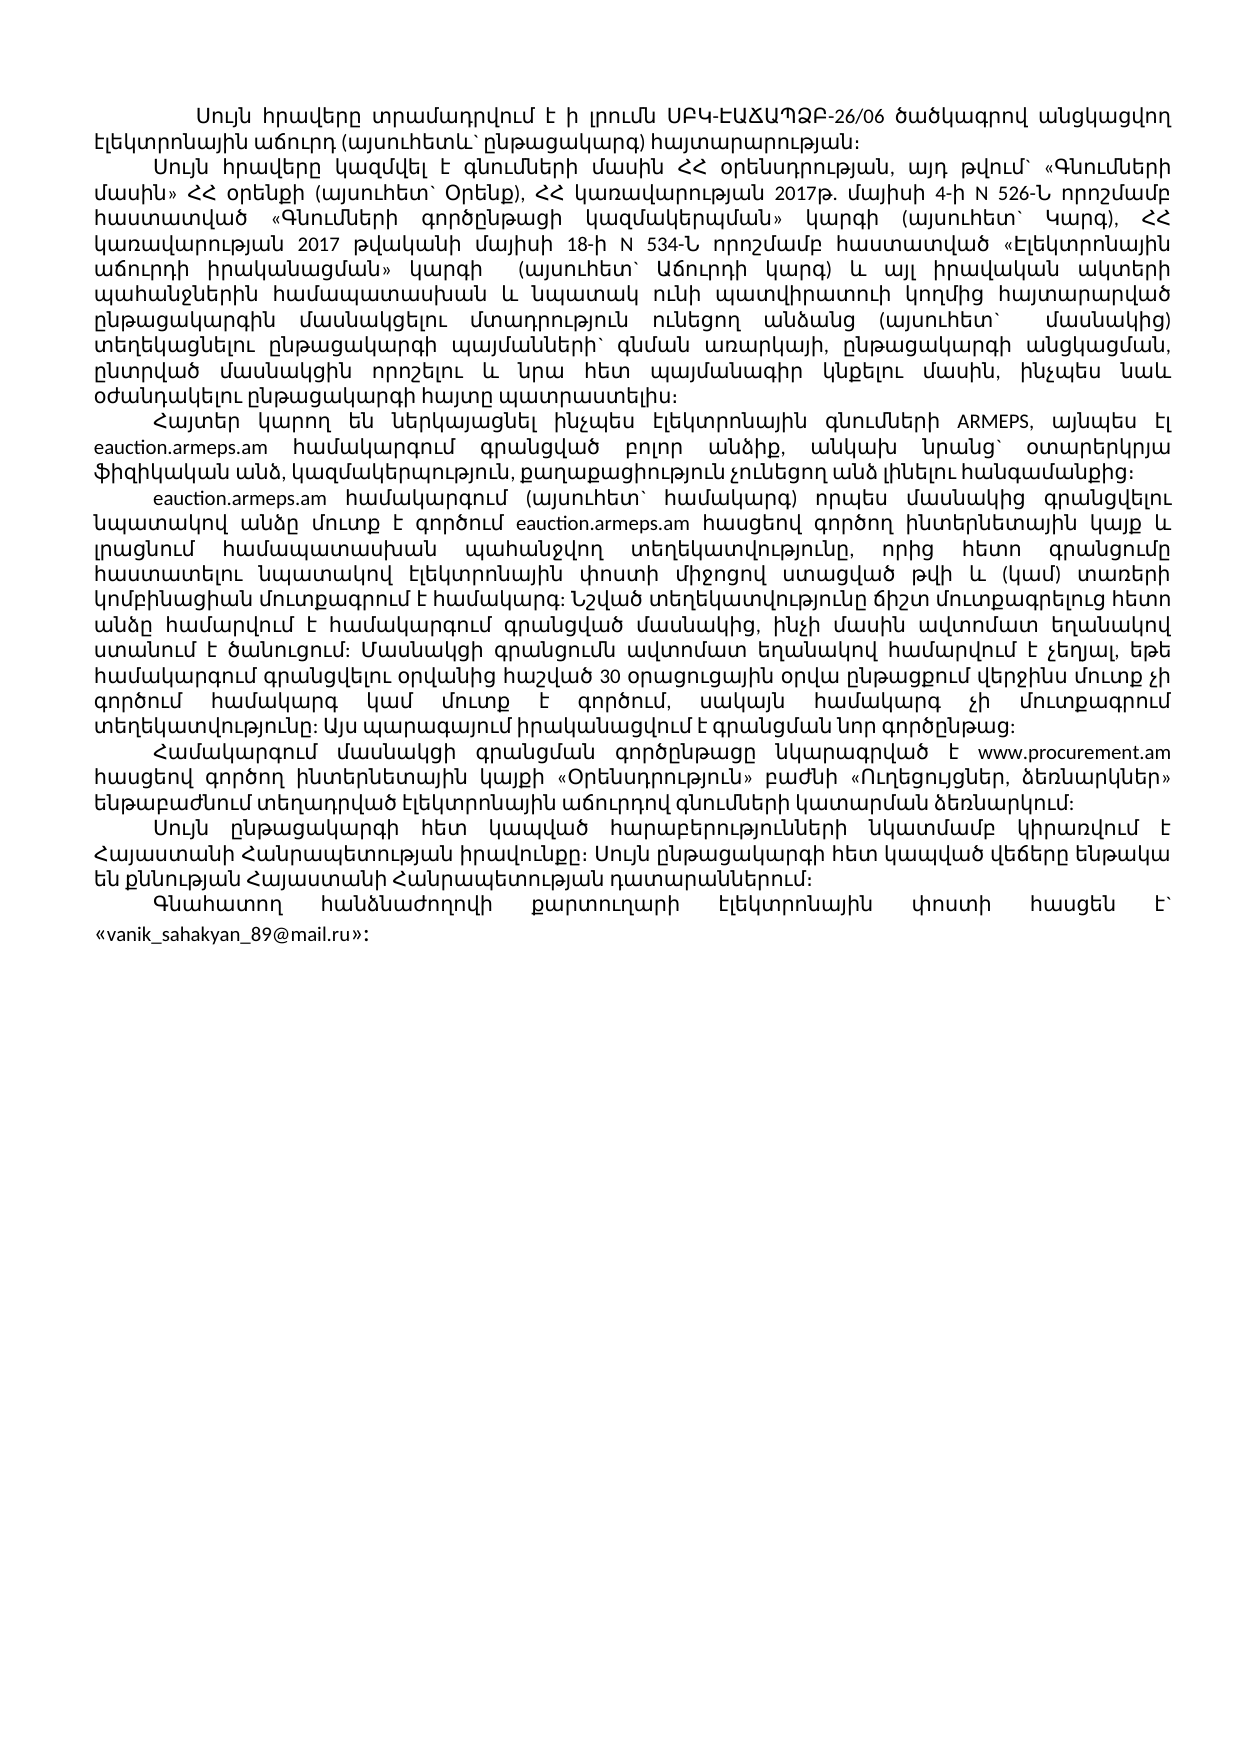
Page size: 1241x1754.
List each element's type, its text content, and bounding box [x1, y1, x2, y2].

text Գնահատող հանձնաժողովի քարտուղարի էլեկտրոնային փոստի հասցեն է` «vanik_sahakyan_89@mail.ru»: [94, 892, 1171, 948]
text Համակարգում մասնակցի գրանցման գործընթացը նկարագրված է www.procurement.am հասցեով գործող ինտերնետային կայքի «Օրենսդրություն» բաժնի «Ուղեցույցներ, ձեռնարկներ» ենթաբաժնում տեղադրված էլեկտրոնային աճուրդով գնումների կատարման ձեռնարկում: [94, 739, 1171, 815]
text Սույն հրավերը տրամադրվում է ի լրումն ՍԲԿ-ԷԱՃԱՊՁԲ-26/06 ծածկագրով անցկացվող էլեկտրոնային աճուրդ (այսուհետև` ընթացակարգ) հայտարարության։ [94, 104, 1171, 154]
text Սույն ընթացակարգի հետ կապված հարաբերությունների նկատմամբ կիրառվում է Հայաստանի Հանրապետության իրավունքը։ Սույն ընթացակարգի հետ կապված վեճերը ենթակա են քննության Հայաստանի Հանրապետության դատարաններում։ [94, 815, 1171, 892]
text Սույն հրավերը կազմվել է գնումների մասին ՀՀ օրենսդրության, այդ թվում` «Գնումների մասին» ՀՀ օրենքի (այսուհետ` Օրենք), ՀՀ կառավարության 2017թ. մայիսի 4-ի N 526-Ն որոշմամբ հաստատված «Գնումների գործընթացի կազմակերպման» կարգի (այսուհետ` Կարգ), ՀՀ կառավարության 2017 թվականի մայիսի 18-ի N 534-Ն որոշմամբ հաստատված «Էլեկտրոնային աճուրդի իրականացման» կարգի (այսուհետ` Աճուրդի կարգ) և այլ իրավական ակտերի պահանջներին համապատասխան և նպատակ ունի պատվիրատուի կողմից հայտարարված ընթացակարգին մասնակցելու մտադրություն ունեցող անձանց (այսուհետ` մասնակից) տեղեկացնելու ընթացակարգի պայմանների` գնման առարկայի, ընթացակարգի անցկացման, ընտրված մասնակցին որոշելու և նրա հետ պայմանագիր կնքելու մասին, ինչպես նաև օժանդակելու ընթացակարգի հայտը պատրաստելիս։ [94, 154, 1171, 409]
text Հայտեր կարող են ներկայացնել ինչպես էլեկտրոնային գնումների ARMEPS, այնպես էլ eauction.armeps.am համակարգում գրանցված բոլոր անձիք, անկախ նրանց` օտարերկրյա ֆիզիկական անձ, կազմակերպություն, քաղաքացիություն չունեցող անձ լինելու հանգամանքից։ [94, 409, 1171, 485]
text eauction.armeps.am համակարգում (այսուհետ` համակարգ) որպես մասնակից գրանցվելու նպատակով անձը մուտք է գործում eauction.armeps.am հասցեով գործող ինտերնետային կայք և լրացնում համապատասխան պահանջվող տեղեկատվությունը, որից հետո գրանցումը հաստատելու նպատակով էլեկտրոնային փոստի միջոցով ստացված թվի և (կամ) տառերի կոմբինացիան մուտքագրում է համակարգ: Նշված տեղեկատվությունը ճիշտ մուտքագրելուց հետո անձը համարվում է համակարգում գրանցված մասնակից, ինչի մասին ավտոմատ եղանակով ստանում է ծանուցում: Մասնակցի գրանցումն ավտոմատ եղանակով համարվում է չեղյալ, եթե համակարգում գրանցվելու օրվանից հաշված 30 օրացուցային օրվա ընթացքում վերջինս մուտք չի գործում համակարգ կամ մուտք է գործում, սակայն համակարգ չի մուտքագրում տեղեկատվությունը: Այս պարագայում իրականացվում է գրանցման նոր գործընթաց: [94, 485, 1171, 739]
